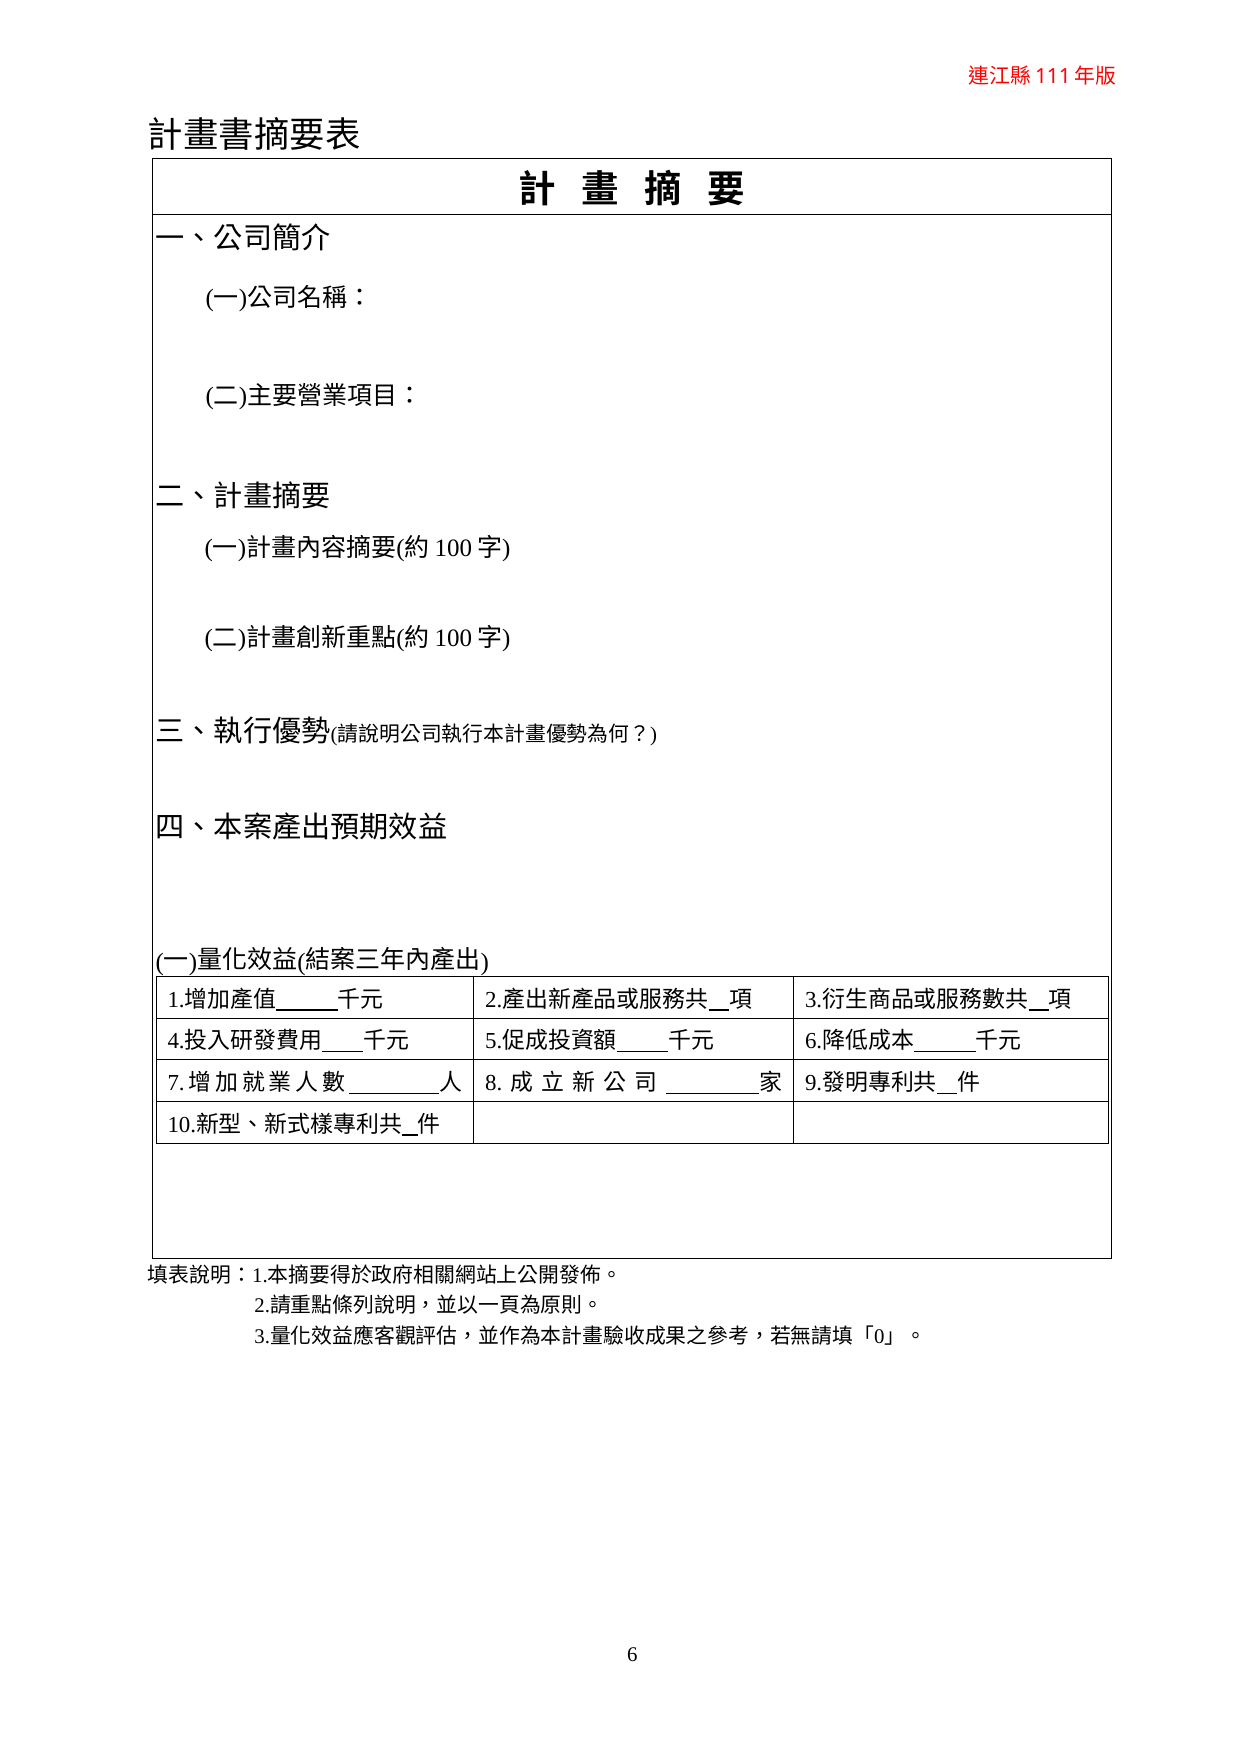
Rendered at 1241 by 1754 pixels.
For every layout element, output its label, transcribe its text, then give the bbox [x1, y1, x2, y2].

text 計畫書摘要表 [148, 106, 1116, 158]
table_cell 公司簡介 (一)公司名稱： (二)主要營業項目： 二、計畫摘要 (一)計畫內容摘要(約100字) (二)計畫創新重點(約100字) 三、執行優勢(請說明公司執行本計畫優勢為何？) 四、本案產出預期效益 (一)量化效益(結案三年內產出) [153, 215, 1111, 1257]
table_header 計 畫 摘 要 [153, 159, 1111, 213]
text 2.請重點條列說明，並以一頁為原則。 [254, 1289, 1116, 1319]
text 填表說明：1.本摘要得於政府相關網站上公開發佈。 [148, 1258, 1116, 1289]
text 3.量化效益應客觀評估，並作為本計畫驗收成果之參考，若無請填「0」。 [254, 1319, 1116, 1349]
